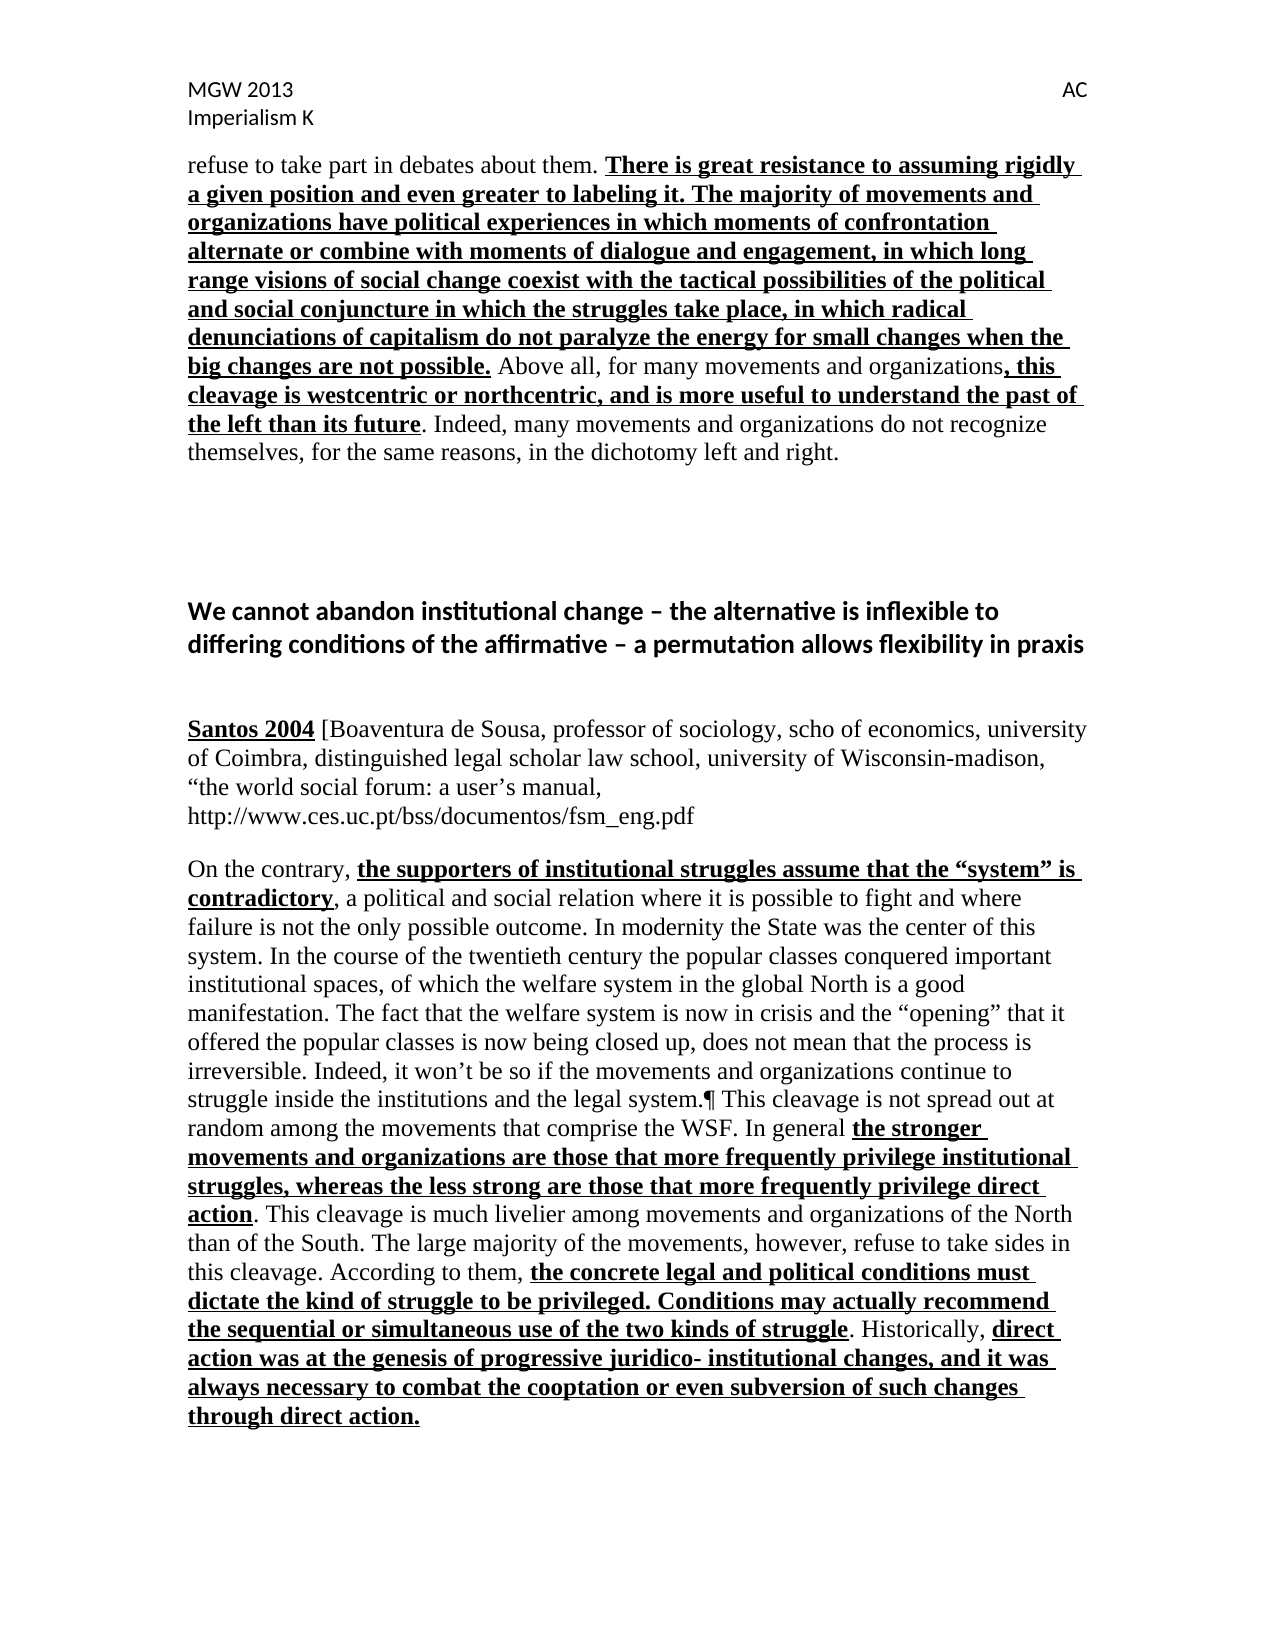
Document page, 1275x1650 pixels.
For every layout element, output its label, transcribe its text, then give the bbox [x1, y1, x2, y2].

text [187, 150, 1087, 466]
subtitle We cannot abandon institutional change – the alternative is inflexible to differing conditions of the affirmative – a permutation allows flexibility in praxis [187, 594, 1087, 661]
text Santos 2004 [Boaventura de Sousa, professor of sociology, scho of economics, university of Coimbra, distinguished legal scholar law school, university of Wisconsin-madison, “the world social forum: a user’s manual, http://www.ces.uc.pt/bss/documentos/fsm_eng.pdf [187, 714, 1087, 829]
text On the contrary, the supporters of institutional struggles assume that the “system” is contradictory, a political and social relation where it is possible to fight and where failure is not the only possible outcome. In modernity the State was the center of this system. In the course of the twentieth century the popular classes conquered important institutional spaces, of which the welfare system in the global North is a good manifestation. The fact that the welfare system is now in crisis and the “opening” that it offered the popular classes is now being closed up, does not mean that the process is irreversible. Indeed, it won’t be so if the movements and organizations continue to struggle inside the institutions and the legal system.¶ This cleavage is not spread out at random among the movements that comprise the WSF. In general the stronger movements and organizations are those that more frequently privilege institutional struggles, whereas the less strong are those that more frequently privilege direct action. This cleavage is much livelier among movements and organizations of the North than of the South. The large majority of the movements, however, refuse to take sides in this cleavage. According to them, the concrete legal and political conditions must dictate the kind of struggle to be privileged. Conditions may actually recommend the sequential or simultaneous use of the two kinds of struggle. Historically, direct action was at the genesis of progressive juridico- institutional changes, and it was always necessary to combat the cooptation or even subversion of such changes through direct action. [187, 854, 1087, 1429]
